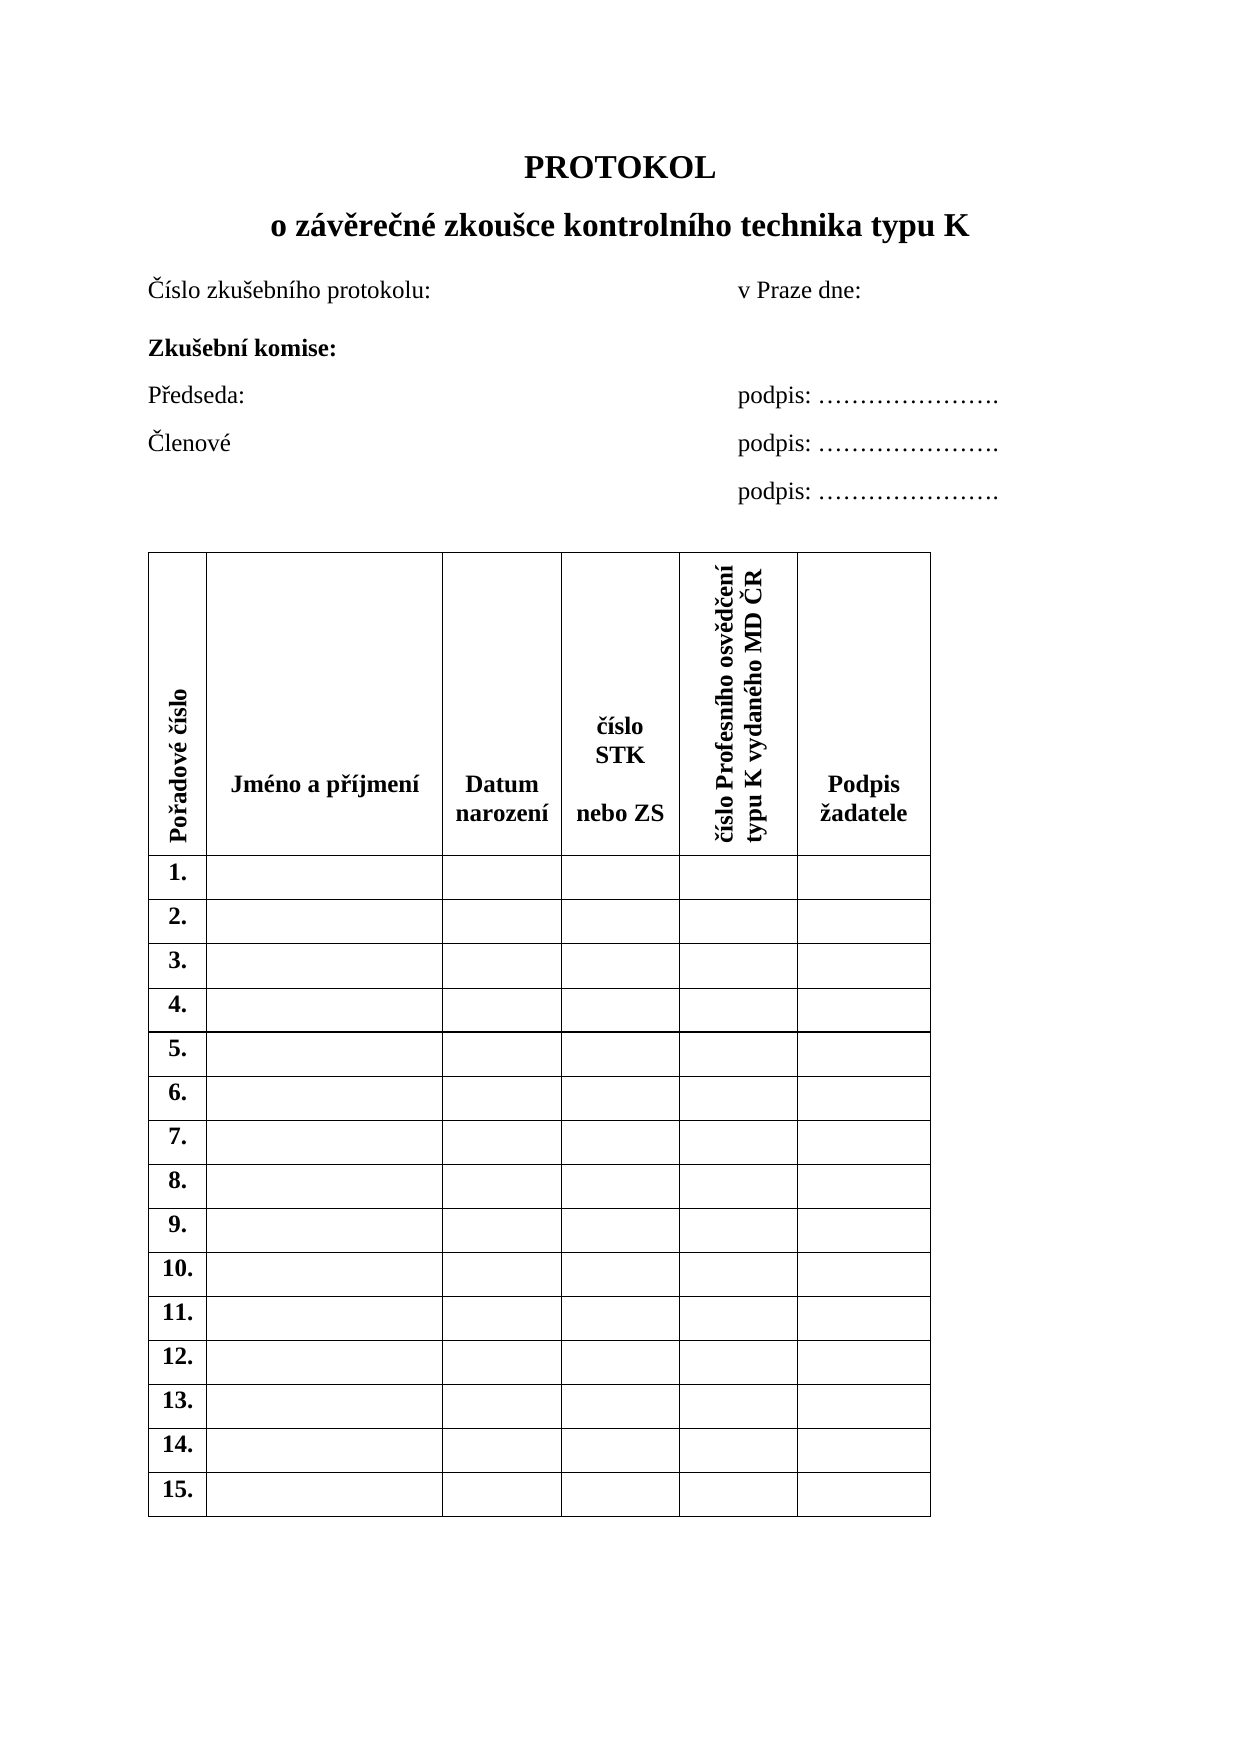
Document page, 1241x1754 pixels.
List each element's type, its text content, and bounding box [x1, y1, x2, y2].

table_cell [207, 1121, 442, 1164]
table_cell 9. [149, 1209, 206, 1252]
table_cell [207, 1253, 442, 1296]
table_cell [798, 1341, 930, 1384]
table_cell [680, 1429, 797, 1472]
table_cell [798, 1077, 930, 1119]
table_cell [798, 1473, 930, 1516]
table_cell 1. [149, 856, 206, 899]
table_cell [680, 1121, 797, 1164]
table_cell [680, 900, 797, 943]
table_header Podpis žadatele [798, 553, 930, 855]
table_cell 7. [149, 1121, 206, 1164]
table_cell [680, 856, 797, 899]
table_cell [207, 1165, 442, 1208]
table_cell [680, 1077, 797, 1119]
table_header Jméno a příjmení [207, 553, 442, 855]
table_cell [798, 1033, 930, 1076]
table_cell [443, 1033, 561, 1076]
table_cell [443, 1165, 561, 1208]
text Číslo zkušebního protokolu: v Praze dne: [148, 275, 1093, 303]
table_cell 5. [149, 1033, 206, 1076]
table_cell [680, 1385, 797, 1428]
table_cell [562, 989, 679, 1031]
table_cell 3. [149, 944, 206, 987]
text Zkušební komise: [148, 333, 1093, 361]
table_cell [562, 1341, 679, 1384]
table_cell [207, 1473, 442, 1516]
table_cell [562, 900, 679, 943]
table_cell [443, 1473, 561, 1516]
text Členové podpis: …………………. [148, 428, 1093, 457]
table_cell [562, 1385, 679, 1428]
table_cell [798, 900, 930, 943]
table_cell [443, 1077, 561, 1119]
table_cell [443, 1429, 561, 1472]
table_cell [207, 1033, 442, 1076]
table_cell [207, 1385, 442, 1428]
table_cell [443, 900, 561, 943]
text Předseda: podpis: …………………. [148, 380, 1093, 409]
table_cell [680, 1341, 797, 1384]
table_cell 8. [149, 1165, 206, 1208]
table_cell [680, 989, 797, 1031]
table_cell 2. [149, 900, 206, 943]
table_cell [562, 1165, 679, 1208]
text o závěrečné zkoušce kontrolního technika typu K [148, 206, 1093, 244]
table_cell [562, 1121, 679, 1164]
table_cell [443, 989, 561, 1031]
table_cell [562, 1077, 679, 1119]
table_cell [680, 944, 797, 987]
table_cell 4. [149, 989, 206, 1031]
table_cell [562, 1473, 679, 1516]
table_cell [798, 1385, 930, 1428]
table_cell [443, 1297, 561, 1340]
table_cell [680, 1165, 797, 1208]
table_cell [443, 1209, 561, 1252]
table_cell [443, 1253, 561, 1296]
table_cell [207, 1297, 442, 1340]
table_cell [798, 1209, 930, 1252]
table_header Datum narození [443, 553, 561, 855]
table_cell [562, 1033, 679, 1076]
table_cell [798, 989, 930, 1031]
table_cell [798, 1121, 930, 1164]
table_cell [562, 856, 679, 899]
table_cell [798, 856, 930, 899]
table_cell [798, 944, 930, 987]
table_cell [443, 1385, 561, 1428]
table_cell [207, 856, 442, 899]
table_cell [680, 1033, 797, 1076]
table_cell [207, 989, 442, 1031]
table_cell 15. [149, 1473, 206, 1516]
table_cell [680, 1473, 797, 1516]
table_cell [562, 944, 679, 987]
table_cell [562, 1297, 679, 1340]
table_cell [798, 1429, 930, 1472]
table_header číslo STK nebo ZS [562, 553, 679, 855]
table_cell [207, 1429, 442, 1472]
text podpis: …………………. [148, 476, 1093, 504]
table_cell [798, 1253, 930, 1296]
table_header číslo Profesního osvědčení typu K vydaného MD ČR [680, 553, 797, 855]
table_cell 10. [149, 1253, 206, 1296]
table_cell [443, 1341, 561, 1384]
table_cell [207, 1341, 442, 1384]
table_cell 13. [149, 1385, 206, 1428]
table_cell [443, 944, 561, 987]
table_cell [798, 1165, 930, 1208]
table_cell 14. [149, 1429, 206, 1472]
table_cell [562, 1253, 679, 1296]
table_cell [562, 1209, 679, 1252]
table_cell [798, 1297, 930, 1340]
table_cell [562, 1429, 679, 1472]
text Protokol [148, 148, 1093, 186]
table_cell [443, 856, 561, 899]
table_cell [680, 1253, 797, 1296]
table_cell [207, 900, 442, 943]
table_cell 12. [149, 1341, 206, 1384]
table_cell 6. [149, 1077, 206, 1119]
table_cell [680, 1209, 797, 1252]
table_cell [207, 944, 442, 987]
table_header Pořadové číslo [149, 553, 206, 855]
table_cell [680, 1297, 797, 1340]
table_cell [207, 1077, 442, 1119]
table_cell 11. [149, 1297, 206, 1340]
table_cell [207, 1209, 442, 1252]
table_cell [443, 1121, 561, 1164]
